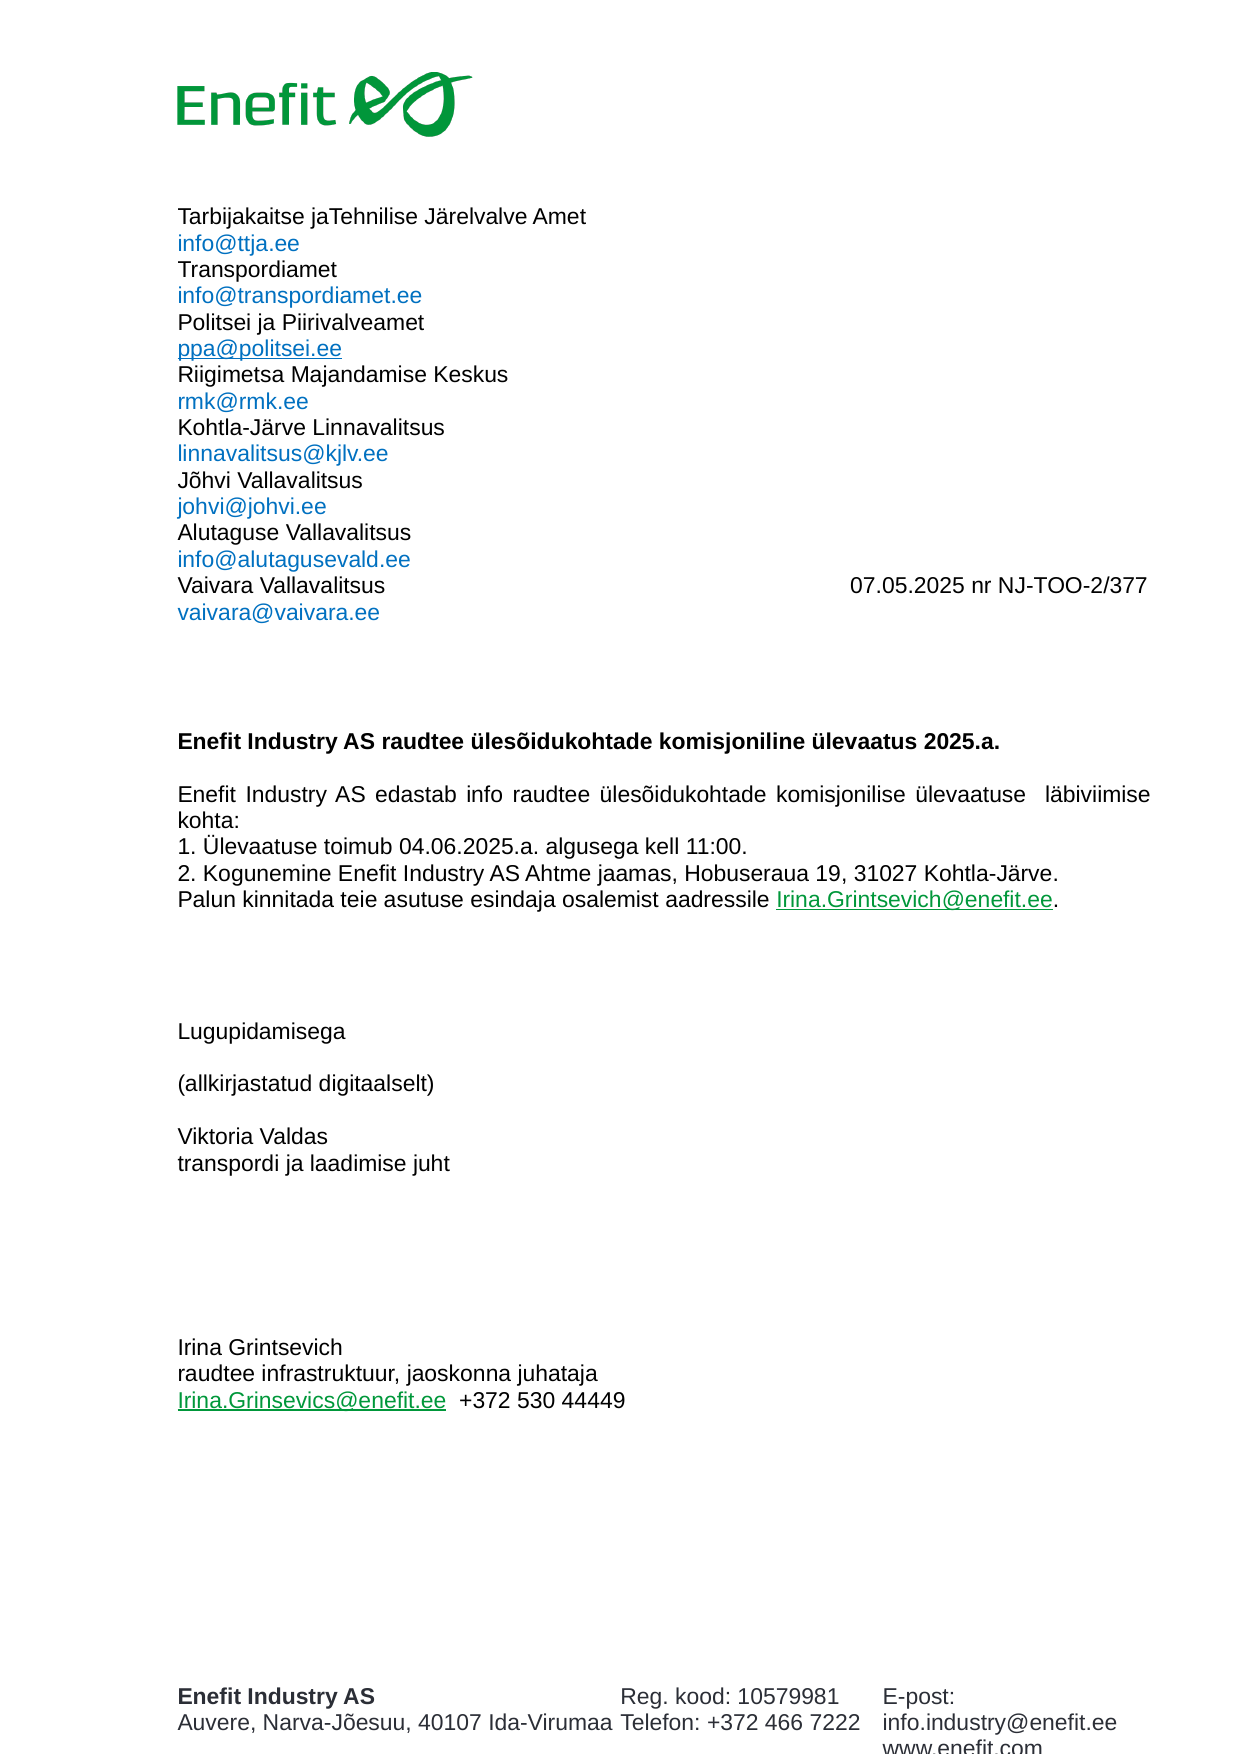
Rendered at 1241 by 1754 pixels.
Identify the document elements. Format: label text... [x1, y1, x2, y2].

text Viktoria Valdas [177, 1123, 1152, 1149]
text raudtee infrastruktuur, jaoskonna juhataja [177, 1360, 1152, 1387]
text info@alutagusevald.ee [177, 546, 1152, 572]
text Alutaguse Vallavalitsus [177, 519, 1152, 546]
text Politsei ja Piirivalveamet [177, 308, 1152, 335]
text ppa@politsei.ee [177, 335, 1152, 361]
text linnavalitsus@kjlv.ee [177, 440, 1152, 467]
text info@ttja.ee [177, 229, 1152, 256]
text Jõhvi Vallavalitsus [177, 467, 1152, 493]
text 2. Kogunemine Enefit Industry AS Ahtme jaamas, Hobuseraua 19, 31027 Kohtla-Järve. [177, 859, 1152, 886]
text info@transpordiamet.ee [177, 282, 1152, 308]
text Irina Grintsevich [177, 1334, 1152, 1360]
text Riigimetsa Majandamise Keskus [177, 361, 1152, 388]
text Irina.Grinsevics@enefit.ee +372 530 44449 [177, 1387, 1152, 1413]
text (allkirjastatud digitaalselt) [177, 1070, 1152, 1097]
text transpordi ja laadimise juht [177, 1149, 1152, 1176]
text Vaivara Vallavalitsus 07.05.2025 nr NJ-TOO-2/377 [177, 572, 1152, 598]
text Palun kinnitada teie asutuse esindaja osalemist aadressile Irina.Grintsevich@enefit.ee. [177, 886, 1152, 912]
text Enefit Industry AS raudtee ülesõidukohtade komisjoniline ülevaatus 2025.a. [177, 728, 1152, 754]
text rmk@rmk.ee [177, 388, 1152, 414]
picture [177, 72, 473, 137]
text Enefit Industry AS edastab info raudtee ülesõidukohtade komisjonilise ülevaatuse läbiviimise kohta: [177, 781, 1152, 833]
text Transpordiamet [177, 256, 1152, 282]
text Kohtla-Järve Linnavalitsus [177, 414, 1152, 440]
text vaivara@vaivara.ee [177, 598, 1152, 625]
text Lugupidamisega [177, 1018, 1152, 1044]
text 1. Ülevaatuse toimub 04.06.2025.a. algusega kell 11:00. [177, 833, 1152, 859]
text Tarbijakaitse jaTehnilise Järelvalve Amet [177, 203, 1152, 229]
text johvi@johvi.ee [177, 493, 1152, 519]
